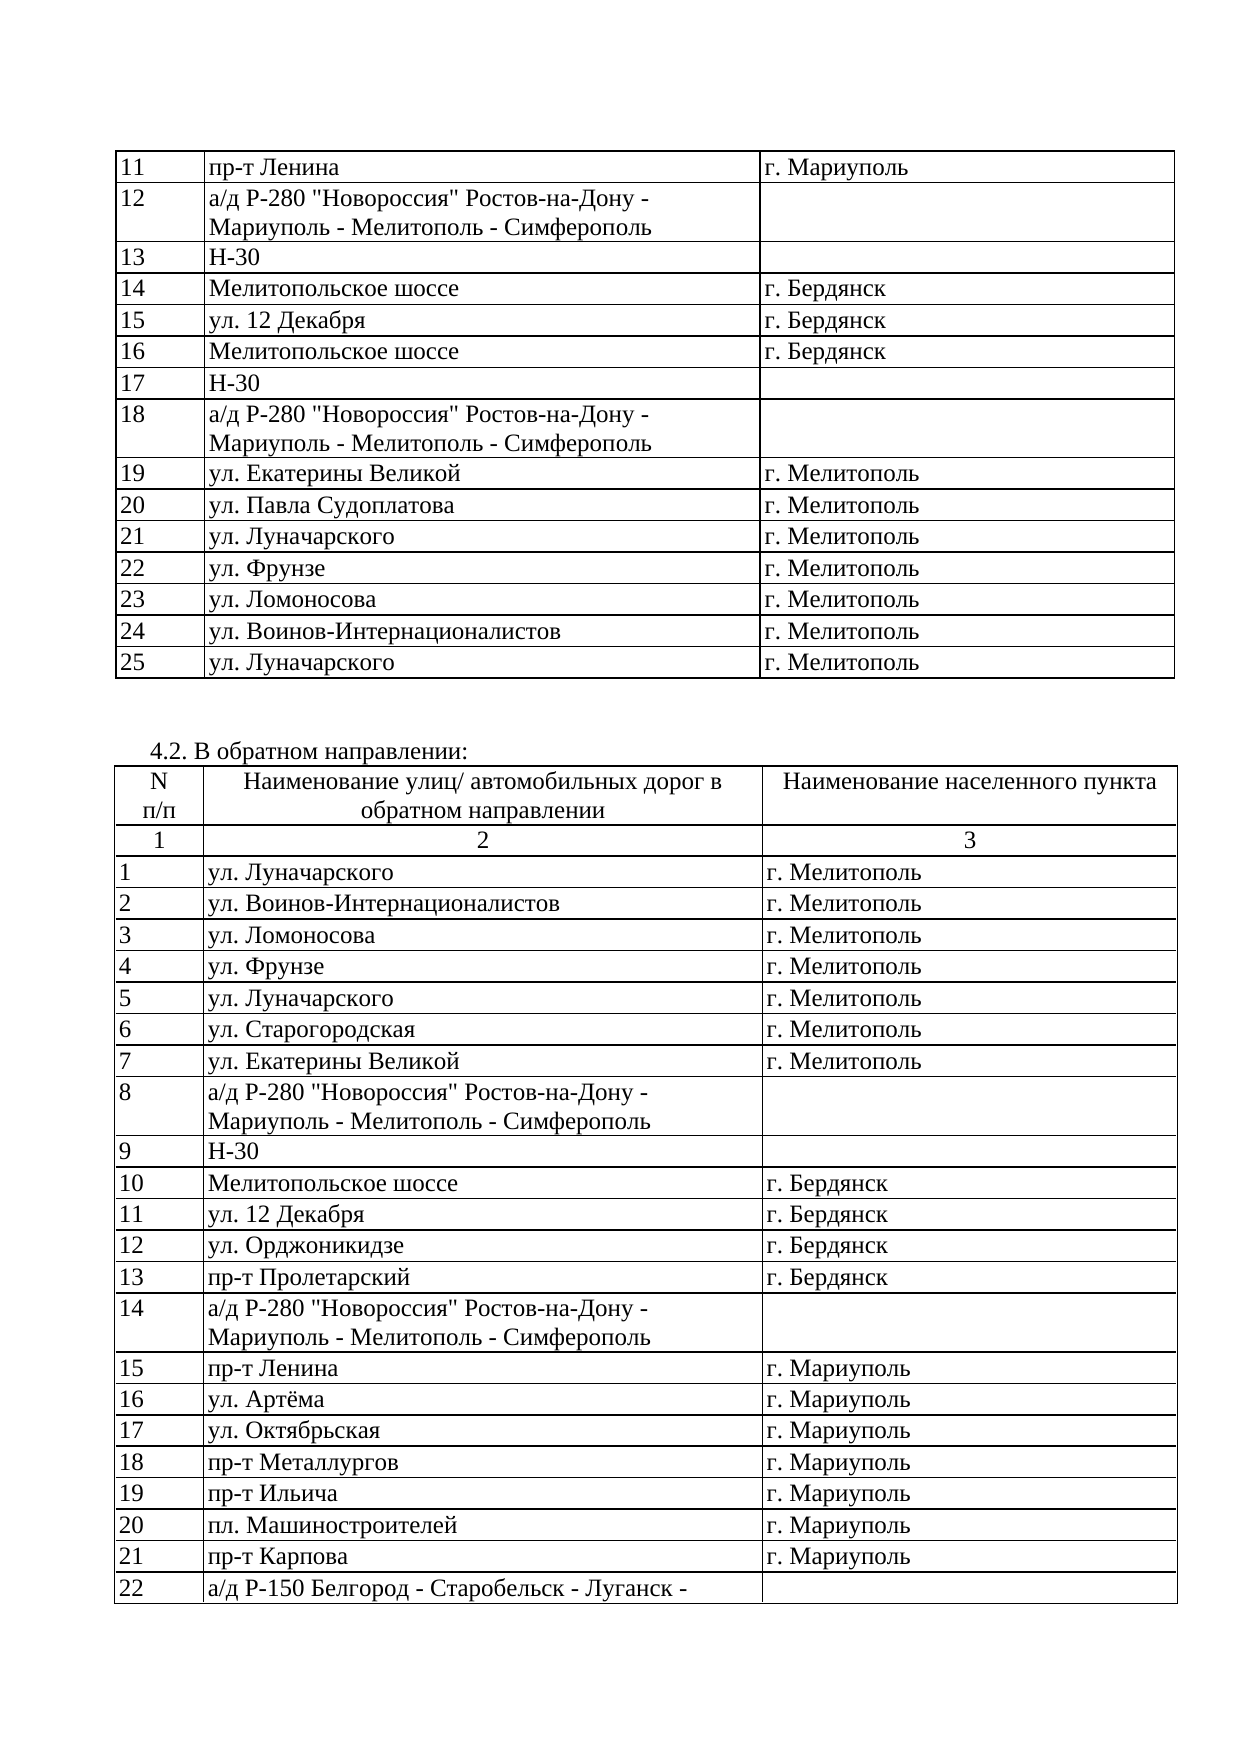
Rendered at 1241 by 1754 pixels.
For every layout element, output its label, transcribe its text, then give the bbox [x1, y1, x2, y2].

table_cell 14 [115, 1293, 203, 1351]
table_cell 15 [117, 305, 204, 335]
table_cell ул. Екатерины Великой [204, 1046, 762, 1076]
table_cell г. Мелитополь [761, 490, 1174, 520]
table_cell г. Мелитополь [761, 647, 1174, 677]
table_cell 5 [115, 982, 203, 1013]
table_cell а/д Р-280 "Новороссия" Ростов-на-Дону - Мариуполь - Мелитополь - Симферополь [205, 400, 759, 457]
table_cell ул. 12 Декабря [205, 305, 759, 335]
table_cell 22 [115, 1572, 203, 1602]
table_cell Мелитопольское шоссе [205, 274, 759, 303]
table_cell 21 [117, 521, 204, 551]
table_cell ул. Воинов-Интернационалистов [205, 616, 759, 646]
table_cell г. Мелитополь [763, 887, 1177, 918]
table_cell пр-т Металлургов [204, 1447, 762, 1477]
table_cell 15 [115, 1352, 203, 1382]
table_cell г. Мелитополь [761, 616, 1174, 646]
table_cell ул. Ломоносова [205, 584, 759, 614]
table_cell ул. Старогородская [204, 1014, 762, 1044]
table_cell г. Мариуполь [763, 1351, 1177, 1382]
table_cell г. Мелитополь [763, 1044, 1177, 1076]
table_header N п/п [115, 767, 203, 824]
table_cell г. Мелитополь [763, 950, 1177, 981]
table_cell г. Мелитополь [761, 458, 1174, 488]
table_cell 6 [115, 1014, 203, 1044]
table_cell пр-т Ильича [204, 1478, 762, 1508]
table_cell г. Мариуполь [763, 1477, 1177, 1508]
table_cell 17 [115, 1415, 203, 1445]
table_cell 11 [117, 152, 204, 181]
table_cell г. Мелитополь [761, 584, 1174, 614]
table_cell [763, 1571, 1177, 1602]
table_cell г. Мелитополь [763, 1013, 1177, 1044]
table_cell 4 [115, 951, 203, 981]
table_cell пр-т Карпова [204, 1541, 762, 1571]
table_cell 2 [115, 888, 203, 918]
table_cell г. Мариуполь [763, 1540, 1177, 1571]
table_cell [761, 400, 1174, 457]
table_cell г. Бердянск [761, 274, 1174, 303]
table_cell 7 [115, 1045, 203, 1076]
table_cell г. Мелитополь [761, 521, 1174, 551]
table_cell [761, 183, 1174, 241]
table_cell г. Бердянск [761, 337, 1174, 366]
table_cell пр-т Пролетарский [204, 1262, 762, 1292]
table_cell ул. Луначарского [204, 983, 762, 1013]
table_cell г. Бердянск [763, 1261, 1177, 1292]
table_cell 1 [115, 856, 203, 887]
table_cell Н-30 [205, 242, 759, 272]
table_cell ул. Орджоникидзе [204, 1231, 762, 1261]
table_cell а/д Р-280 "Новороссия" Ростов-на-Дону - Мариуполь - Мелитополь - Симферополь [204, 1077, 762, 1135]
table_cell ул. Октябрьская [204, 1416, 762, 1445]
table_cell [763, 1135, 1177, 1166]
table_cell г. Мелитополь [763, 855, 1177, 887]
table_cell 1 [115, 825, 203, 855]
table_cell ул. Луначарского [205, 647, 759, 677]
table_cell ул. Артёма [204, 1384, 762, 1414]
table_cell 12 [117, 183, 204, 241]
table_cell а/д Р-280 "Новороссия" Ростов-на-Дону - Мариуполь - Мелитополь - Симферополь [204, 1294, 762, 1351]
table_cell ул. Луначарского [205, 521, 759, 551]
table_cell Мелитопольское шоссе [204, 1168, 762, 1198]
table_cell [763, 1292, 1177, 1351]
table_cell 2 [204, 826, 762, 855]
table_cell Н-30 [205, 368, 759, 398]
table_cell 23 [117, 584, 204, 614]
table_header Наименование населенного пункта [763, 767, 1177, 824]
table_cell 21 [115, 1541, 203, 1571]
table_cell 16 [115, 1384, 203, 1414]
text 4.2. В обратном направлении: [150, 736, 1090, 765]
table_cell 24 [117, 616, 204, 646]
table_cell 14 [117, 274, 204, 303]
table_cell 19 [117, 458, 204, 488]
table_cell 8 [115, 1077, 203, 1135]
table_cell 9 [115, 1136, 203, 1166]
table_cell ул. Павла Судоплатова [205, 490, 759, 520]
table_cell г. Мариуполь [763, 1508, 1177, 1540]
table_cell а/д Р-280 "Новороссия" Ростов-на-Дону - Мариуполь - Мелитополь - Симферополь [205, 183, 759, 241]
table_cell 22 [117, 553, 204, 583]
table_cell [761, 368, 1174, 398]
table_cell г. Мариуполь [763, 1383, 1177, 1414]
table_cell ул. Луначарского [204, 857, 762, 887]
table_cell Н-30 [204, 1136, 762, 1166]
table_cell 20 [115, 1509, 203, 1540]
table_cell г. Мелитополь [763, 918, 1177, 950]
table_cell 13 [115, 1262, 203, 1292]
table_cell 18 [117, 400, 204, 457]
table_cell 17 [117, 368, 204, 398]
table_cell 20 [117, 490, 204, 520]
table_cell пр-т Ленина [204, 1353, 762, 1382]
table_cell 18 [115, 1446, 203, 1477]
table_cell ул. Ломоносова [204, 920, 762, 950]
table_cell г. Мариуполь [761, 152, 1174, 181]
table_cell г. Мелитополь [763, 981, 1177, 1013]
table_cell 16 [117, 337, 204, 366]
table_cell [761, 242, 1174, 272]
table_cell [204, 1573, 762, 1602]
table_cell 12 [115, 1230, 203, 1261]
table_cell 3 [115, 919, 203, 950]
table_cell ул. Воинов-Интернационалистов [204, 888, 762, 918]
table_cell Мелитопольское шоссе [205, 337, 759, 366]
table_cell г. Бердянск [763, 1229, 1177, 1261]
table_cell ул. 12 Декабря [204, 1199, 762, 1229]
table_cell 10 [115, 1167, 203, 1198]
table_cell 25 [117, 647, 204, 677]
table_cell 3 [763, 824, 1177, 855]
table_cell г. Бердянск [761, 305, 1174, 335]
table_cell 19 [115, 1478, 203, 1508]
table_header Наименование улиц/ автомобильных дорог в обратном направлении [204, 767, 762, 824]
table_cell г. Бердянск [763, 1198, 1177, 1229]
table_cell ул. Екатерины Великой [205, 458, 759, 488]
table_cell г. Мариуполь [763, 1445, 1177, 1477]
table_cell 13 [117, 242, 204, 272]
table_cell г. Мариуполь [763, 1414, 1177, 1445]
table_cell пл. Машиностроителей [204, 1510, 762, 1540]
table_cell г. Мелитополь [761, 553, 1174, 583]
table_cell 11 [115, 1199, 203, 1229]
table_cell [763, 1076, 1177, 1135]
table_cell г. Бердянск [763, 1166, 1177, 1198]
table_cell ул. Фрунзе [204, 951, 762, 981]
table_cell пр-т Ленина [205, 152, 759, 181]
table_cell ул. Фрунзе [205, 553, 759, 583]
